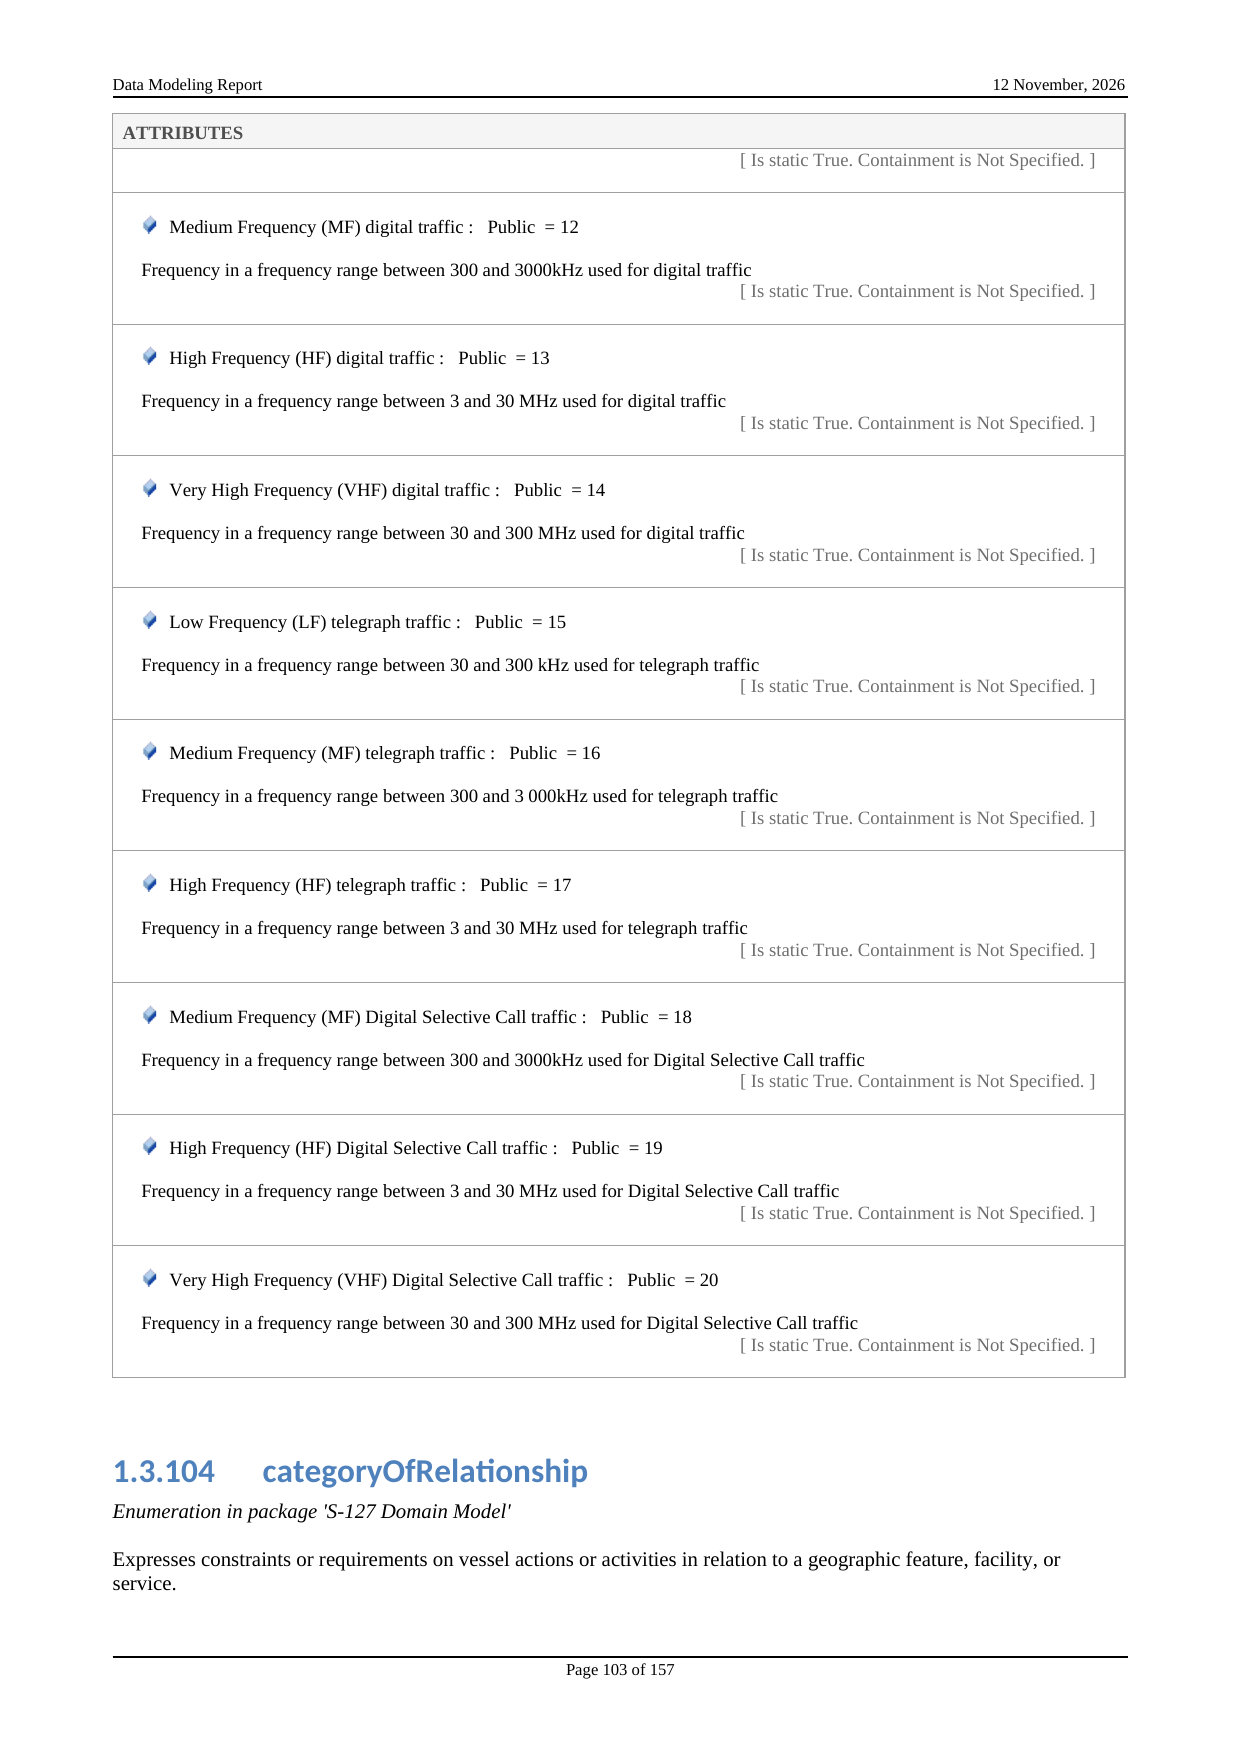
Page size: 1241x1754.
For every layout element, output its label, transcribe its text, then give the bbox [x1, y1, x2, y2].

table_cell Medium Frequency (MF) Digital Selective Call traffic : Public = 18 Frequency in a frequency range between 300 and 3000kHz used for Digital Selective Call traffic [ Is static True. Containment is Not Specified. ] [113, 983, 1124, 1113]
picture [141, 214, 160, 234]
table_cell High Frequency (HF) Digital Selective Call traffic : Public = 19 Frequency in a frequency range between 3 and 30 MHz used for Digital Selective Call traffic [ Is static True. Containment is Not Specified. ] [113, 1115, 1124, 1245]
table_header ATTRIBUTES [113, 114, 1124, 148]
picture [141, 1267, 160, 1287]
table_cell High Frequency (HF) telegraph traffic : Public = 17 Frequency in a frequency range between 3 and 30 MHz used for telegraph traffic [ Is static True. Containment is Not Specified. ] [113, 851, 1124, 982]
subtitle categoryOfRelationship [112, 1450, 1128, 1491]
table_cell Medium Frequency (MF) digital traffic : Public = 12 Frequency in a frequency range between 300 and 3000kHz used for digital traffic [ Is static True. Containment is Not Specified. ] [113, 193, 1124, 323]
table_cell High Frequency (HF) digital traffic : Public = 13 Frequency in a frequency range between 3 and 30 MHz used for digital traffic [ Is static True. Containment is Not Specified. ] [113, 325, 1124, 455]
text Expresses constraints or requirements on vessel actions or activities in relation to a geographic feature, facility, or service. [112, 1547, 1128, 1595]
picture [141, 346, 160, 365]
picture [141, 477, 160, 497]
table_cell Medium Frequency (MF) telegraph traffic : Public = 16 Frequency in a frequency range between 300 and 3 000kHz used for telegraph traffic [ Is static True. Containment is Not Specified. ] [113, 720, 1124, 850]
table_cell Very High Frequency (VHF) digital traffic : Public = 14 Frequency in a frequency range between 30 and 300 MHz used for digital traffic [ Is static True. Containment is Not Specified. ] [113, 456, 1124, 587]
table_cell Very High Frequency (VHF) Digital Selective Call traffic : Public = 20 Frequency in a frequency range between 30 and 300 MHz used for Digital Selective Call traffic [ Is static True. Containment is Not Specified. ] [113, 1246, 1124, 1377]
table_cell Low Frequency (LF) telegraph traffic : Public = 15 Frequency in a frequency range between 30 and 300 kHz used for telegraph traffic [ Is static True. Containment is Not Specified. ] [113, 588, 1124, 718]
text Enumeration in package 'S-127 Domain Model' [112, 1499, 1128, 1523]
picture [141, 609, 160, 629]
picture [141, 1004, 160, 1024]
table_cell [113, 149, 1124, 192]
picture [141, 741, 160, 760]
picture [141, 1136, 160, 1155]
picture [141, 872, 160, 892]
